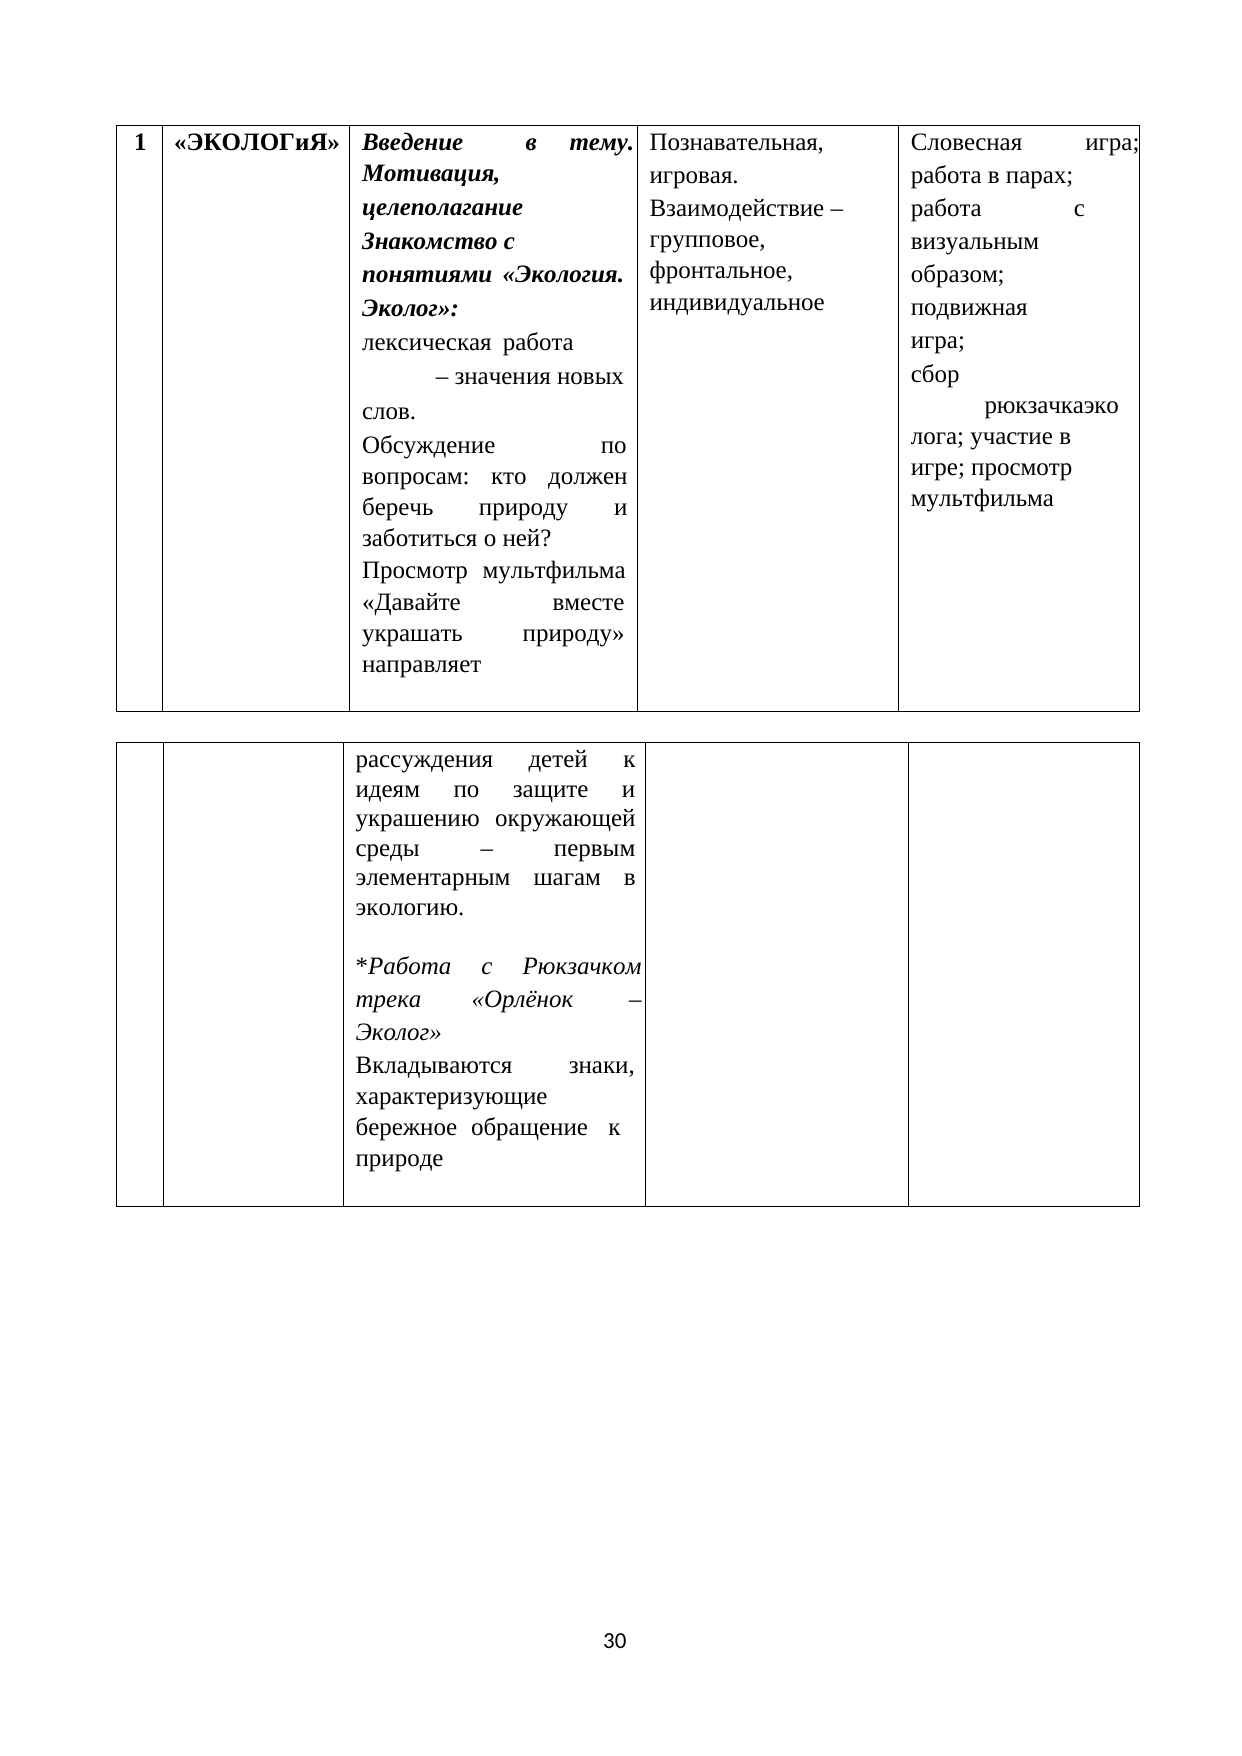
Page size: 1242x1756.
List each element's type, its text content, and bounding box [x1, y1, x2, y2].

table_header [909, 743, 1139, 1206]
table_header рассуждения детей к идеям по защите и украшению окружающей среды – первым элементарным шагам в экологию. *Работа с Рюкзачком трека «Орлёнок – Эколог» Вкладываются знаки, характеризующие бережное обращение к природе [344, 743, 645, 1206]
table_header Введение в тему. Мотивация, целеполагание Знакомство с понятиями «Экология. Эколог»: лексическая работа – значения новых слов. Обсуждение по вопросам: кто должен беречь природу и заботиться о ней? Просмотр мультфильма «Давайте вместе украшать природу» направляет [350, 126, 637, 711]
table_header 1 [117, 126, 162, 711]
table_header [164, 743, 343, 1206]
table_header [646, 743, 908, 1206]
table_header «ЭКОЛОГиЯ» [163, 126, 349, 711]
table_header Словесная игра; работа в парах; работа с визуальным образом; подвижная игра; сбор рюкзачкаэко лога; участие в игре; просмотр мультфильма [899, 126, 1139, 711]
table_header [117, 743, 163, 1206]
table_header Познавательная, игровая. Взаимодействие – групповое, фронтальное, индивидуальное [638, 126, 898, 711]
